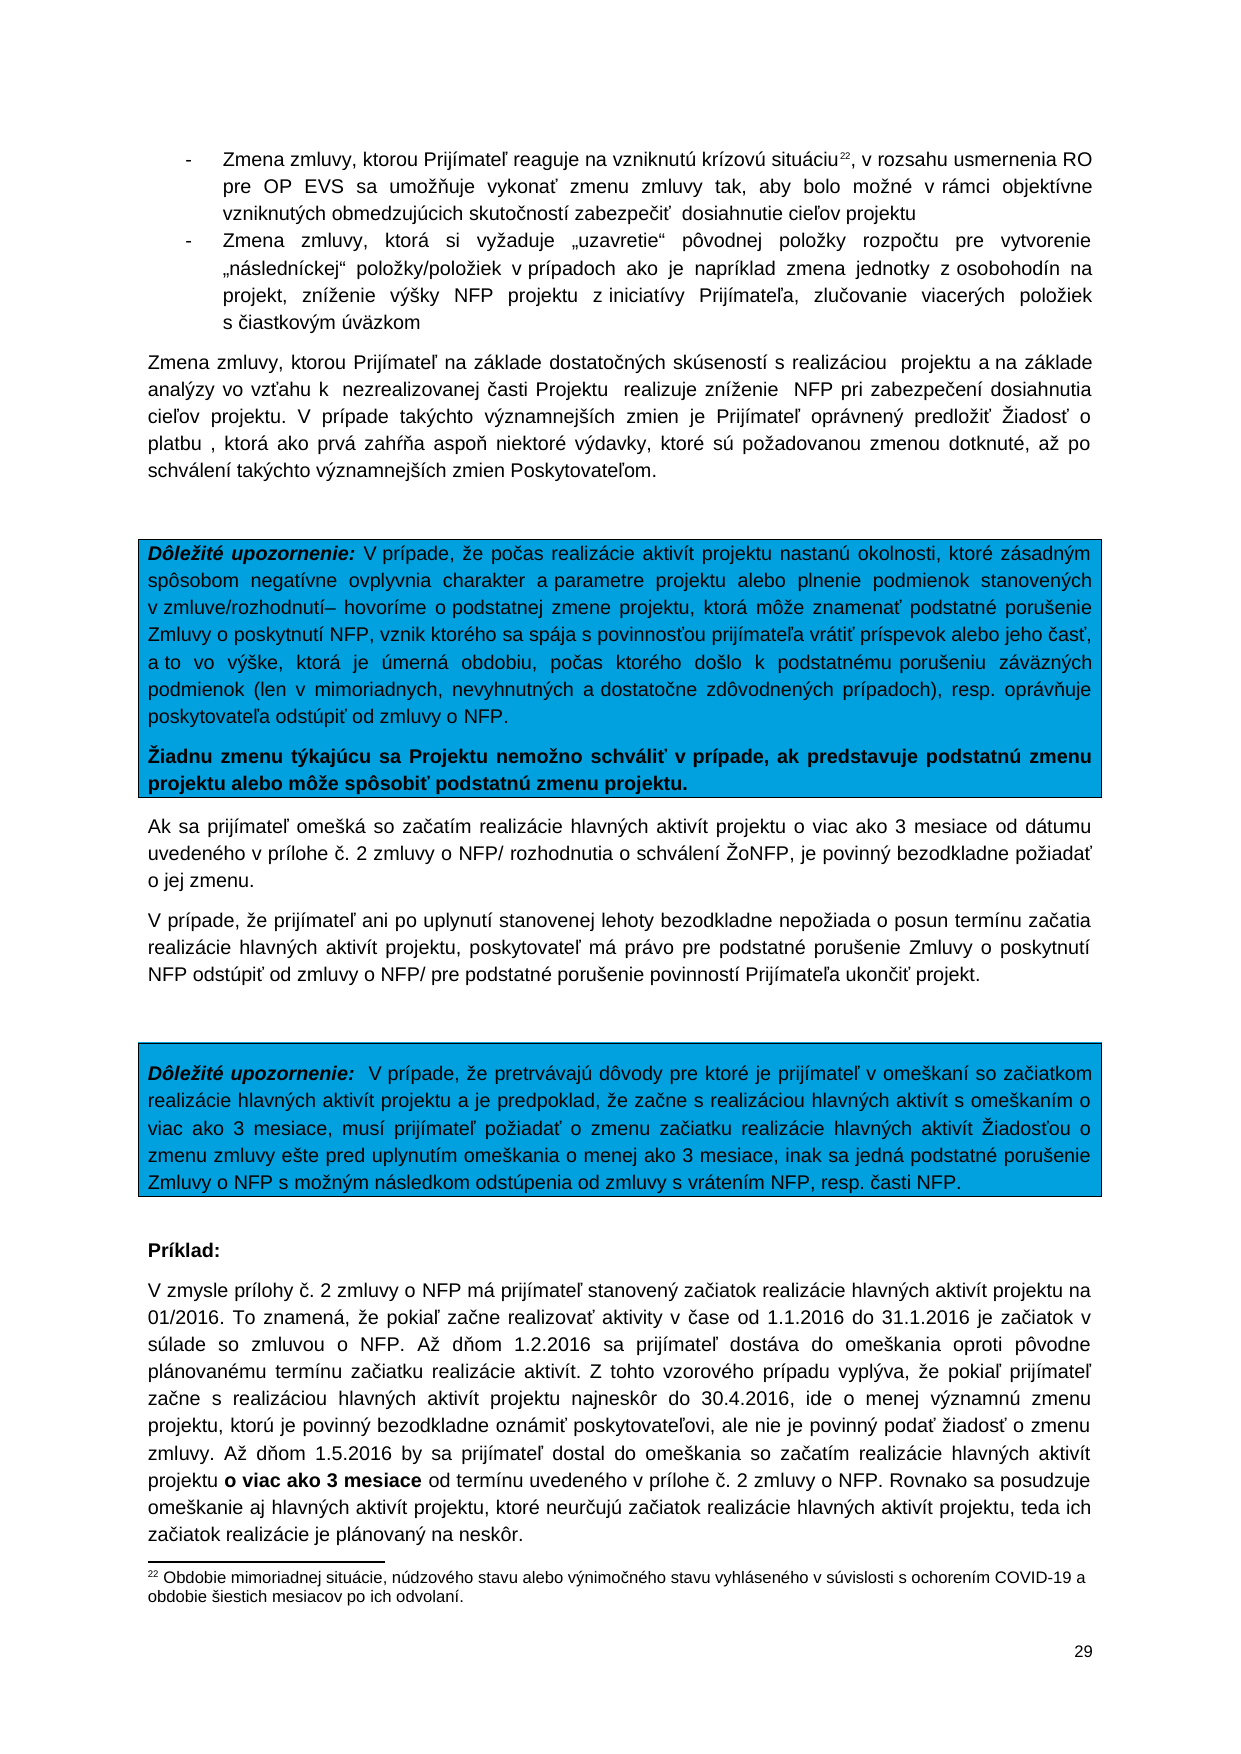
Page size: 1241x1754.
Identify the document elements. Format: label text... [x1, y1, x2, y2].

text Ak sa prijímateľ omešká so začatím realizácie hlavných aktivít projektu o viac ako 3 mesiace od dátumu uvedeného v prílohe č. 2 zmluvy o NFP/ rozhodnutia o schválení ŽoNFP, je povinný bezodkladne požiadať o jej zmenu. [148, 814, 1092, 892]
list Zmena zmluvy, ktorou Prijímateľ reaguje na vzniknutú krízovú situáciu, v rozsahu usmernenia RO pre OP EVS sa umožňuje vykonať zmenu zmluvy tak, aby bolo možné v rámci objektívne vzniknutých obmedzujúcich skutočností zabezpečiť dosiahnutie cieľov projektu [185, 148, 1092, 225]
text Príklad: [148, 1239, 1092, 1261]
text V prípade, že prijímateľ ani po uplynutí stanovenej lehoty bezodkladne nepožiada o posun termínu začatia realizácie hlavných aktivít projektu, poskytovateľ má právo pre podstatné porušenie Zmluvy o poskytnutí NFP odstúpiť od zmluvy o NFP/ pre podstatné porušenie povinností Prijímateľa ukončiť projekt. [148, 909, 1092, 986]
text Dôležité upozornenie: V prípade, že počas realizácie aktivít projektu nastanú okolnosti, ktoré zásadným spôsobom negatívne ovplyvnia charakter a parametre projektu alebo plnenie podmienok stanovených v zmluve/rozhodnutí– hovoríme o podstatnej zmene projektu, ktorá môže znamenať podstatné porušenie Zmluvy o poskytnutí NFP, vznik ktorého sa spája s povinnosťou prijímateľa vrátiť príspevok alebo jeho časť, a to vo výške, ktorá je úmerná obdobiu, počas ktorého došlo k podstatnému porušeniu záväzných podmienok (len v mimoriadnych, nevyhnutných a dostatočne zdôvodnených prípadoch), resp. oprávňuje poskytovateľa odstúpiť od zmluvy o NFP. [139, 540, 1101, 728]
text V zmysle prílohy č. 2 zmluvy o NFP má prijímateľ stanovený začiatok realizácie hlavných aktivít projektu na 01/2016. To znamená, že pokiaľ začne realizovať aktivity v čase od 1.1.2016 do 31.1.2016 je začiatok v súlade so zmluvou o NFP. Až dňom 1.2.2016 sa prijímateľ dostáva do omeškania oproti pôvodne plánovanému termínu začiatku realizácie aktivít. Z tohto vzorového prípadu vyplýva, že pokiaľ prijímateľ začne s realizáciou hlavných aktivít projektu najneskôr do 30.4.2016, ide o menej významnú zmenu projektu, ktorú je povinný bezodkladne oznámiť poskytovateľovi, ale nie je povinný podať žiadosť o zmenu zmluvy. Až dňom 1.5.2016 by sa prijímateľ dostal do omeškania so začatím realizácie hlavných aktivít projektu o viac ako 3 mesiace od termínu uvedeného v prílohe č. 2 zmluvy o NFP. Rovnako sa posudzuje omeškanie aj hlavných aktivít projektu, ktoré neurčujú začiatok realizácie hlavných aktivít projektu, teda ich začiatok realizácie je plánovaný na neskôr. [148, 1278, 1092, 1546]
text Žiadnu zmenu týkajúcu sa Projektu nemožno schváliť v prípade, ak predstavuje podstatnú zmenu projektu alebo môže spôsobiť podstatnú zmenu projektu. [139, 741, 1101, 797]
text Zmena zmluvy, ktorou Prijímateľ na základe dostatočných skúseností s realizáciou projektu a na základe analýzy vo vzťahu k nezrealizovanej časti Projektu realizuje zníženie NFP pri zabezpečení dosiahnutia cieľov projektu. V prípade takýchto významnejších zmien je Prijímateľ oprávnený predložiť Žiadosť o platbu , ktorá ako prvá zahŕňa aspoň niektoré výdavky, ktoré sú požadovanou zmenou dotknuté, až po schválení takýchto významnejších zmien Poskytovateľom. [148, 351, 1092, 482]
list Zmena zmluvy, ktorá si vyžaduje „uzavretie“ pôvodnej položky rozpočtu pre vytvorenie „následníckej“ položky/položiek v prípadoch ako je napríklad zmena jednotky z osobohodín na projekt, zníženie výšky NFP projektu z iniciatívy Prijímateľa, zlučovanie viacerých položiek s čiastkovým úväzkom [185, 229, 1092, 333]
text Dôležité upozornenie: V prípade, že pretrvávajú dôvody pre ktoré je prijímateľ v omeškaní so začiatkom realizácie hlavných aktivít projektu a je predpoklad, že začne s realizáciou hlavných aktivít s omeškaním o viac ako 3 mesiace, musí prijímateľ požiadať o zmenu začiatku realizácie hlavných aktivít Žiadosťou o zmenu zmluvy ešte pred uplynutím omeškania o menej ako 3 mesiace, inak sa jedná podstatné porušenie Zmluvy o NFP s možným následkom odstúpenia od zmluvy s vrátením NFP, resp. časti NFP. [139, 1044, 1101, 1196]
